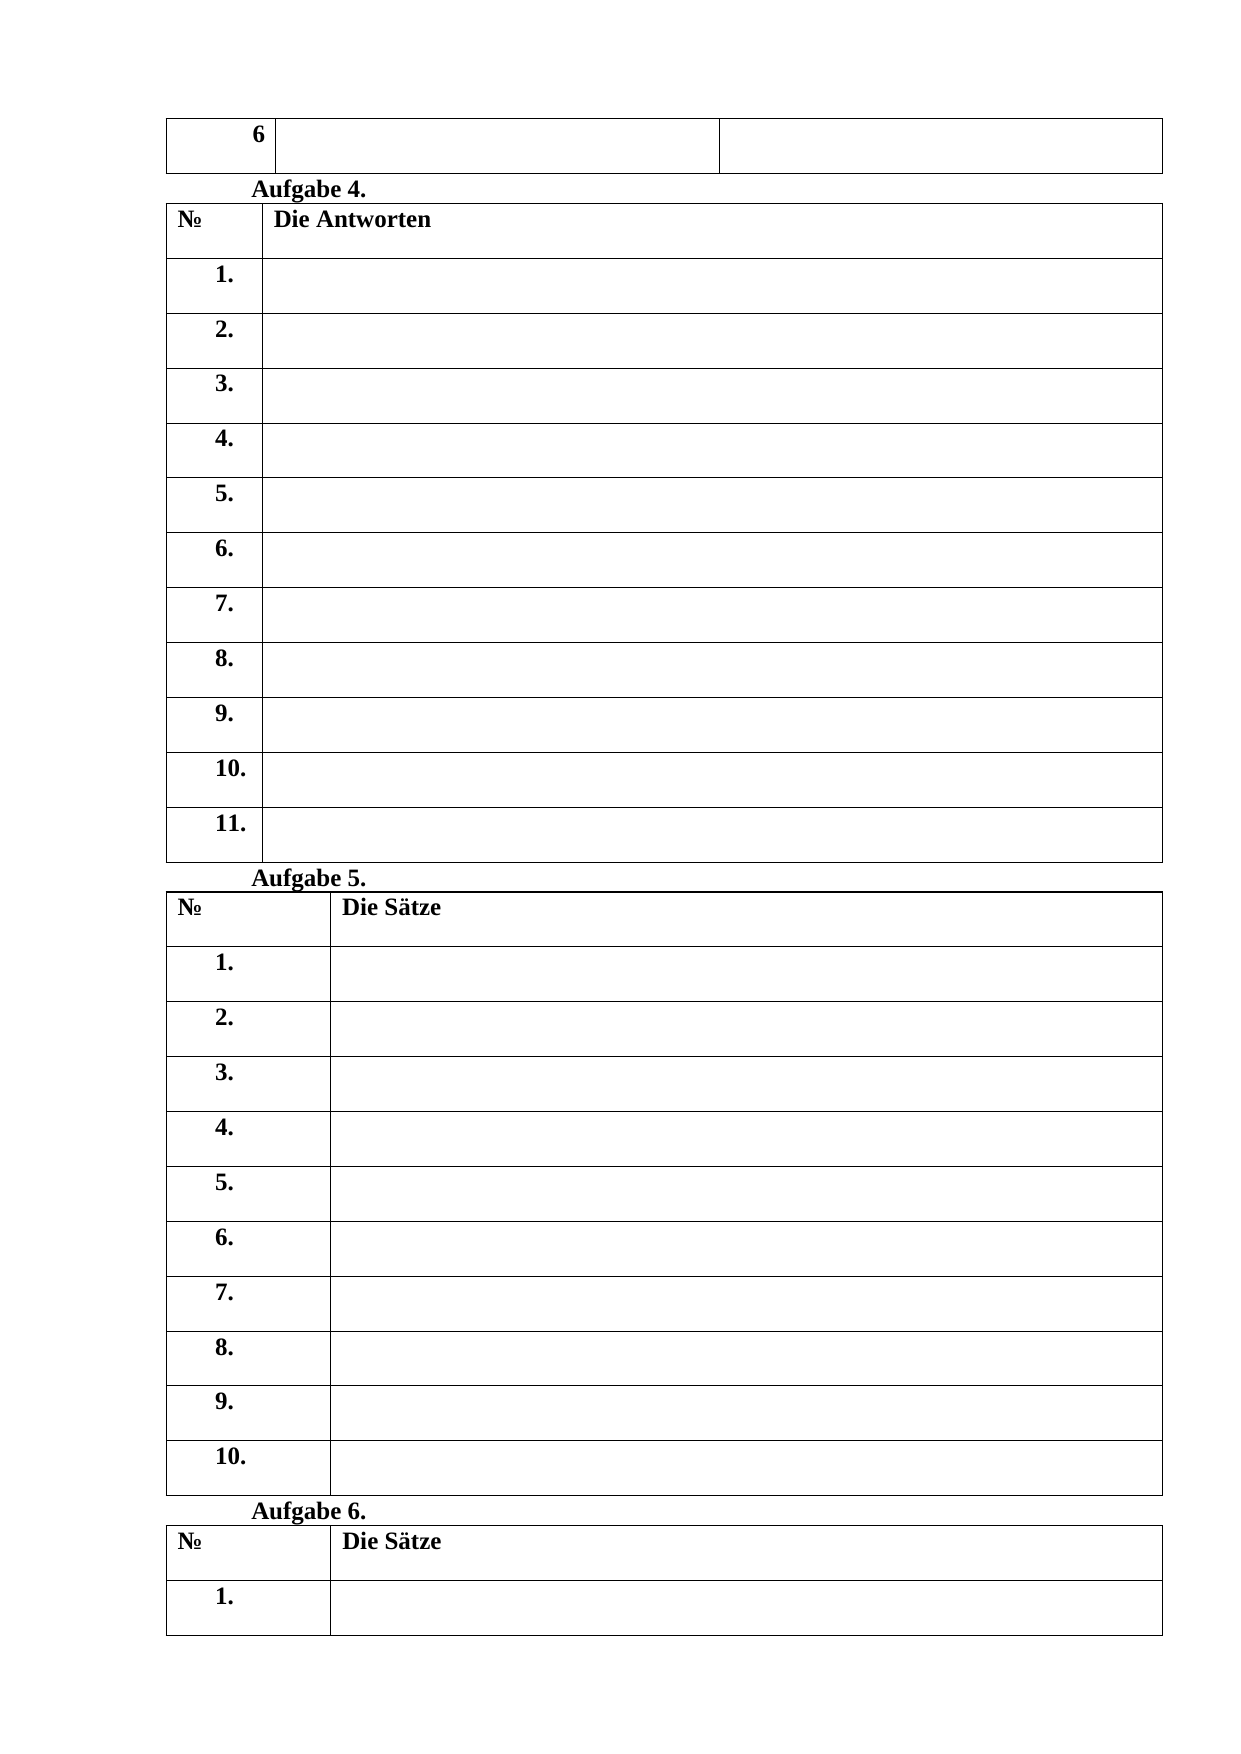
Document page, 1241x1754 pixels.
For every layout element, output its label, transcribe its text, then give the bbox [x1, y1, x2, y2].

text Aufgabe 6. [177, 1496, 1152, 1525]
table_cell [167, 698, 262, 752]
table_cell [331, 1222, 1162, 1276]
table_cell [167, 478, 262, 532]
table_cell [167, 1222, 330, 1276]
text Aufgabe 4. [177, 174, 1152, 203]
table_header № [167, 893, 330, 946]
table_cell [167, 1277, 330, 1331]
table_cell 6 [167, 119, 275, 173]
table_cell [263, 588, 1162, 642]
table_cell [167, 1441, 330, 1495]
table_cell [167, 1386, 330, 1440]
table_cell [167, 533, 262, 587]
table_cell [263, 369, 1162, 422]
table_cell [331, 1581, 1162, 1635]
table_cell [331, 1441, 1162, 1495]
table_cell [331, 947, 1162, 1001]
table_cell [167, 1112, 330, 1166]
table_header Die Antworten [263, 204, 1162, 258]
table_cell [263, 259, 1162, 313]
table_cell [167, 369, 262, 422]
text Aufgabe 5. [177, 863, 1152, 891]
table_cell [167, 1167, 330, 1221]
table_cell [263, 424, 1162, 477]
table_cell [276, 119, 719, 173]
table_cell [263, 808, 1162, 862]
table_header № [167, 1526, 330, 1580]
table_header Die Sätze [331, 1526, 1162, 1580]
table_cell [167, 808, 262, 862]
table_cell [167, 314, 262, 367]
table_cell [167, 1581, 330, 1635]
table_cell [167, 753, 262, 807]
table_cell [167, 947, 330, 1001]
table_cell [263, 533, 1162, 587]
table_header № [167, 204, 262, 258]
table_cell [720, 119, 1162, 173]
table_cell [331, 1112, 1162, 1166]
table_cell [263, 478, 1162, 532]
table_cell [331, 1167, 1162, 1221]
table_cell [331, 1277, 1162, 1331]
table_cell [167, 1332, 330, 1385]
table_cell [263, 753, 1162, 807]
table_header Die Sätze [331, 893, 1162, 946]
table_cell [167, 643, 262, 697]
table_cell [331, 1057, 1162, 1111]
table_cell [263, 314, 1162, 367]
table_cell [167, 588, 262, 642]
table_cell [167, 1002, 330, 1056]
table_cell [167, 1057, 330, 1111]
table_cell [263, 698, 1162, 752]
table_cell [331, 1002, 1162, 1056]
table_cell [331, 1332, 1162, 1385]
table_cell [167, 259, 262, 313]
table_cell [167, 424, 262, 477]
table_cell [263, 643, 1162, 697]
table_cell [331, 1386, 1162, 1440]
